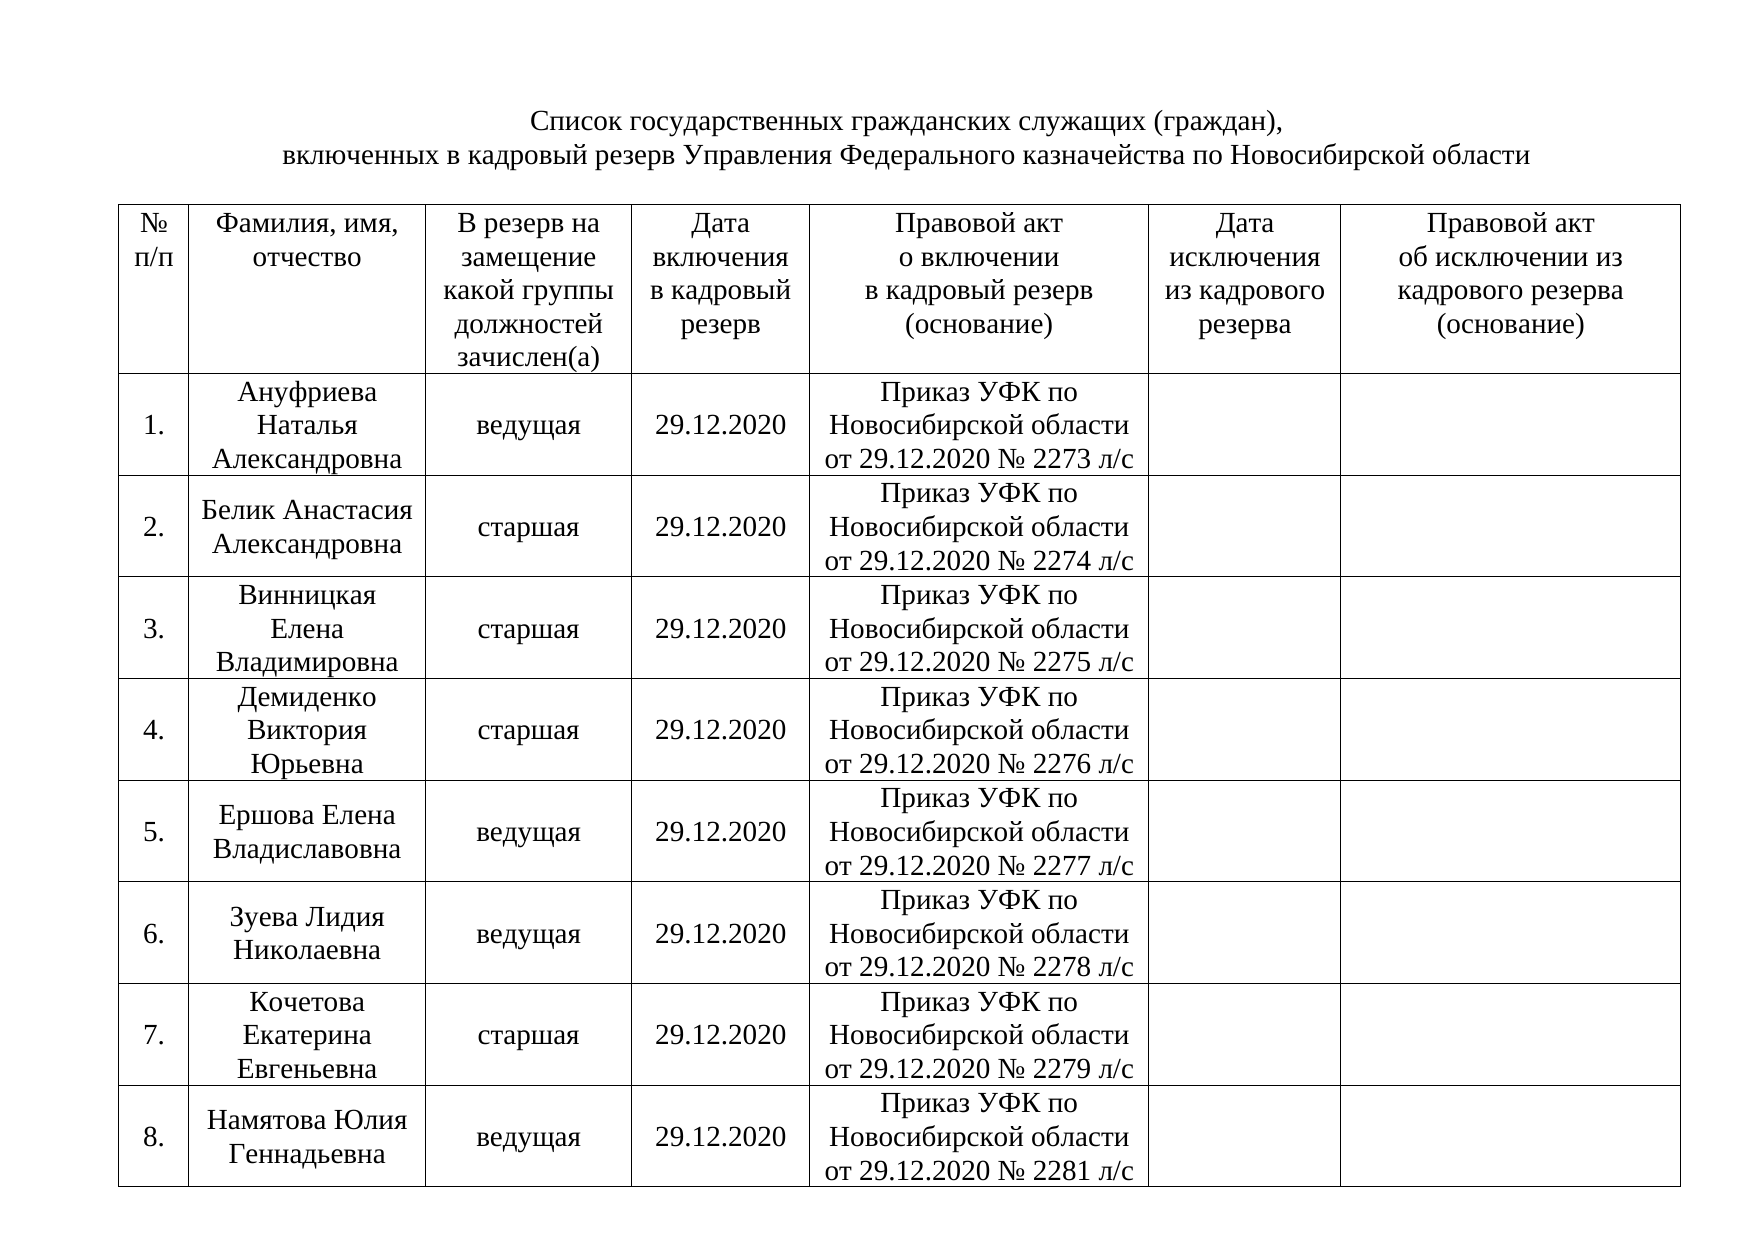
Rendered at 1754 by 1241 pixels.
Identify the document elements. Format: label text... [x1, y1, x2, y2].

table_cell 29.12.2020 [632, 476, 809, 576]
table_cell 1. [119, 374, 188, 474]
table_cell Приказ УФК по Новосибирской области от 29.12.2020 № 2273 л/с [810, 374, 1148, 474]
table_cell Приказ УФК по Новосибирской области от 29.12.2020 № 2278 л/с [810, 882, 1148, 983]
table_cell 7. [119, 984, 188, 1084]
table_cell старшая [426, 476, 631, 576]
table_cell 29.12.2020 [632, 984, 809, 1084]
table_cell 29.12.2020 [632, 882, 809, 983]
table_cell ведущая [426, 374, 631, 474]
table_cell [1341, 882, 1680, 983]
table_cell [1341, 679, 1680, 779]
table_cell 5. [119, 781, 188, 881]
table_cell 2. [119, 476, 188, 576]
table_cell [1341, 781, 1680, 881]
table_cell [1149, 577, 1340, 678]
table_cell [1149, 1086, 1340, 1186]
table_cell 29.12.2020 [632, 1086, 809, 1186]
table_cell ведущая [426, 1086, 631, 1186]
text Список государственных гражданских служащих (граждан), [118, 103, 1695, 137]
table_cell 3. [119, 577, 188, 678]
table_header Правовой акт о включении в кадровый резерв (основание) [810, 205, 1148, 373]
table_cell [1149, 679, 1340, 779]
table_cell Приказ УФК по Новосибирской области от 29.12.2020 № 2276 л/с [810, 679, 1148, 779]
table_cell Демиденко Виктория Юрьевна [189, 679, 425, 779]
table_cell Кочетова Екатерина Евгеньевна [189, 984, 425, 1084]
table_cell [1149, 984, 1340, 1084]
table_cell 29.12.2020 [632, 374, 809, 474]
table_cell Ануфриева Наталья Александровна [189, 374, 425, 474]
table_cell ведущая [426, 882, 631, 983]
table_header Правовой акт об исключении из кадрового резерва (основание) [1341, 205, 1680, 373]
table_cell старшая [426, 984, 631, 1084]
table_header № п/п [119, 205, 188, 373]
table_header Фамилия, имя, отчество [189, 205, 425, 373]
table_cell Ершова Елена Владиславовна [189, 781, 425, 881]
table_cell Винницкая Елена Владимировна [189, 577, 425, 678]
table_cell [1341, 374, 1680, 474]
table_cell 6. [119, 882, 188, 983]
table_cell [1149, 374, 1340, 474]
table_cell 4. [119, 679, 188, 779]
table_cell Приказ УФК по Новосибирской области от 29.12.2020 № 2277 л/с [810, 781, 1148, 881]
table_cell [1341, 984, 1680, 1084]
table_cell [1341, 476, 1680, 576]
table_cell [1149, 781, 1340, 881]
table_cell [1149, 476, 1340, 576]
table_cell ведущая [426, 781, 631, 881]
table_cell [1149, 882, 1340, 983]
table_cell Белик Анастасия Александровна [189, 476, 425, 576]
table_cell 29.12.2020 [632, 679, 809, 779]
table_cell старшая [426, 679, 631, 779]
text включенных в кадровый резерв Управления Федерального казначейства по Новосибирской области [118, 137, 1695, 171]
table_cell 29.12.2020 [632, 577, 809, 678]
table_cell 29.12.2020 [632, 781, 809, 881]
table_cell [1341, 577, 1680, 678]
table_cell Приказ УФК по Новосибирской области от 29.12.2020 № 2281 л/с [810, 1086, 1148, 1186]
table_cell Намятова Юлия Геннадьевна [189, 1086, 425, 1186]
table_cell [1341, 1086, 1680, 1186]
table_cell Приказ УФК по Новосибирской области от 29.12.2020 № 2275 л/с [810, 577, 1148, 678]
table_header В резерв на замещение какой группы должностей зачислен(а) [426, 205, 631, 373]
table_cell 8. [119, 1086, 188, 1186]
table_cell старшая [426, 577, 631, 678]
table_header Дата включения в кадровый резерв [632, 205, 809, 373]
table_cell Зуева Лидия Николаевна [189, 882, 425, 983]
table_header Дата исключения из кадрового резерва [1149, 205, 1340, 373]
table_cell Приказ УФК по Новосибирской области от 29.12.2020 № 2274 л/с [810, 476, 1148, 576]
table_cell Приказ УФК по Новосибирской области от 29.12.2020 № 2279 л/с [810, 984, 1148, 1084]
